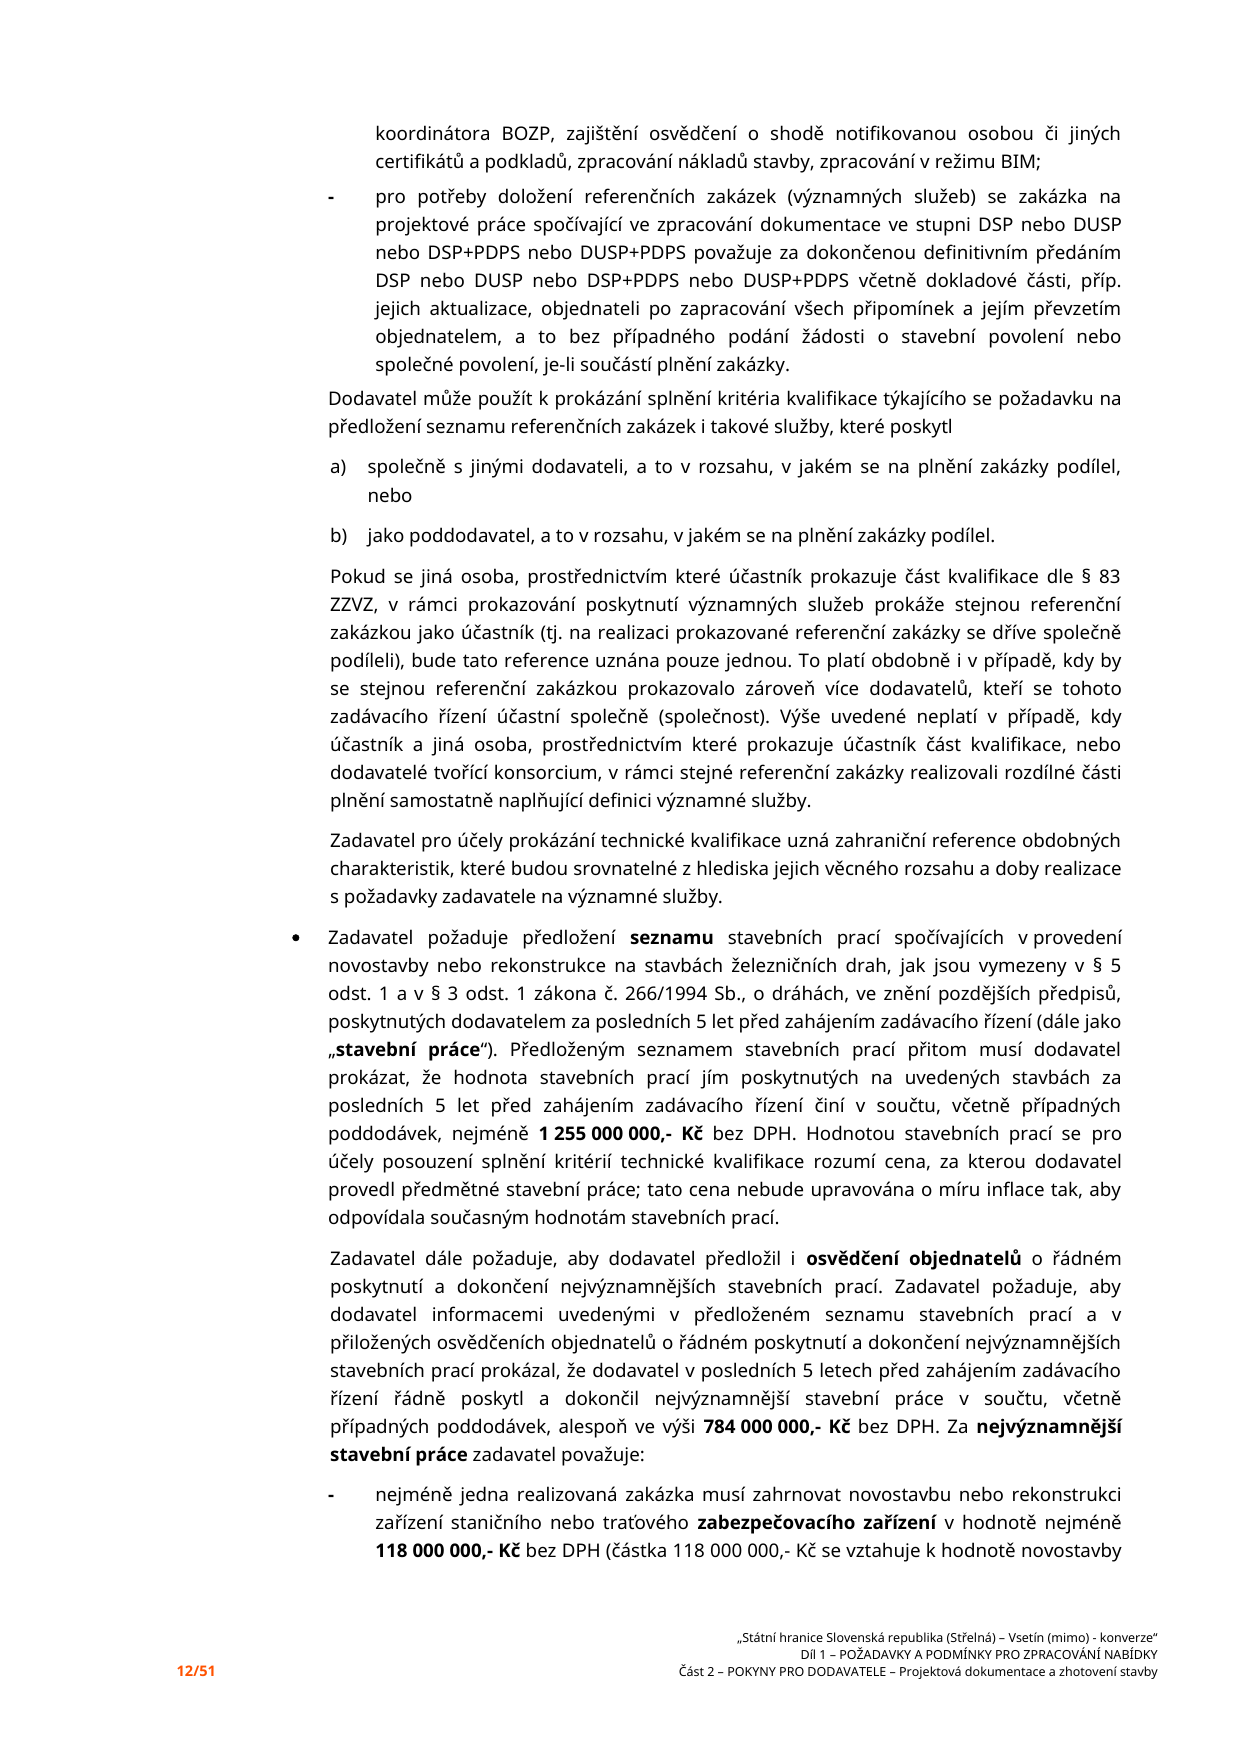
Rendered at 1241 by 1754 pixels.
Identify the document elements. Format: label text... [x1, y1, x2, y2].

text pro potřeby doložení referenčních zakázek (významných služeb) se zakázka na projektové práce spočívající ve zpracování dokumentace ve stupni DSP nebo DUSP nebo DSP+PDPS nebo DUSP+PDPS považuje za dokončenou definitivním předáním DSP nebo DUSP nebo DSP+PDPS nebo DUSP+PDPS včetně dokladové části, příp. jejich aktualizace, objednateli po zapracování všech připomínek a jejím převzetím objednatelem, a to bez případného podání žádosti o stavební povolení nebo společné povolení, je-li součástí plnění zakázky. [328, 183, 1122, 377]
text Zadavatel pro účely prokázání technické kvalifikace uzná zahraniční reference obdobných charakteristik, které budou srovnatelné z hlediska jejich věcného rozsahu a doby realizace s požadavky zadavatele na významné služby. [330, 828, 1122, 909]
text Zadavatel požaduje předložení seznamu stavebních prací spočívajících v provedení novostavby nebo rekonstrukce na stavbách železničních drah, jak jsou vymezeny v § 5 odst. 1 a v § 3 odst. 1 zákona č. 266/1994 Sb., o dráhách, ve znění pozdějších předpisů, poskytnutých dodavatelem za posledních 5 let před zahájením zadávacího řízení (dále jako „stavební práce“). Předloženým seznamem stavebních prací přitom musí dodavatel prokázat, že hodnota stavebních prací jím poskytnutých na uvedených stavbách za posledních 5 let před zahájením zadávacího řízení činí v součtu, včetně případných poddodávek, nejméně 1 255 000 000,- Kč bez DPH. Hodnotou stavebních prací se pro účely posouzení splnění kritérií technické kvalifikace rozumí cena, za kterou dodavatel provedl předmětné stavební práce; tato cena nebude upravována o míru inflace tak, aby odpovídala současným hodnotám stavebních prací. [292, 924, 1122, 1230]
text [328, 1482, 1122, 1563]
list společně s jinými dodavateli, a to v rozsahu, v jakém se na plnění zakázky podílel, nebo [330, 454, 1122, 507]
text Pokud se jiná osoba, prostřednictvím které účastník prokazuje část kvalifikace dle § 83 ZZVZ, v rámci prokazování poskytnutí významných služeb prokáže stejnou referenční zakázkou jako účastník (tj. na realizaci prokazované referenční zakázky se dříve společně podíleli), bude tato reference uznána pouze jednou. To platí obdobně i v případě, kdy by se stejnou referenční zakázkou prokazovalo zároveň více dodavatelů, kteří se tohoto zadávacího řízení účastní společně (společnost). Výše uvedené neplatí v případě, kdy účastník a jiná osoba, prostřednictvím které prokazuje účastník část kvalifikace, nebo dodavatelé tvořící konsorcium, v rámci stejné referenční zakázky realizovali rozdílné části plnění samostatně naplňující definici významné služby. [330, 563, 1122, 813]
text Zadavatel dále požaduje, aby dodavatel předložil i osvědčení objednatelů o řádném poskytnutí a dokončení nejvýznamnějších stavebních prací. Zadavatel požaduje, aby dodavatel informacemi uvedenými v předloženém seznamu stavebních prací a v přiložených osvědčeních objednatelů o řádném poskytnutí a dokončení nejvýznamnějších stavebních prací prokázal, že dodavatel v posledních 5 letech před zahájením zadávacího řízení řádně poskytl a dokončil nejvýznamnější stavební práce v součtu, včetně případných poddodávek, alespoň ve výši 784 000 000,- Kč bez DPH. Za nejvýznamnější stavební práce zadavatel považuje: [330, 1245, 1122, 1467]
list jako poddodavatel, a to v rozsahu, v jakém se na plnění zakázky podílel. [330, 522, 1122, 548]
text Dodavatel může použít k prokázání splnění kritéria kvalifikace týkajícího se požadavku na předložení seznamu referenčních zakázek i takové služby, které poskytl [328, 385, 1122, 439]
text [328, 121, 1122, 174]
